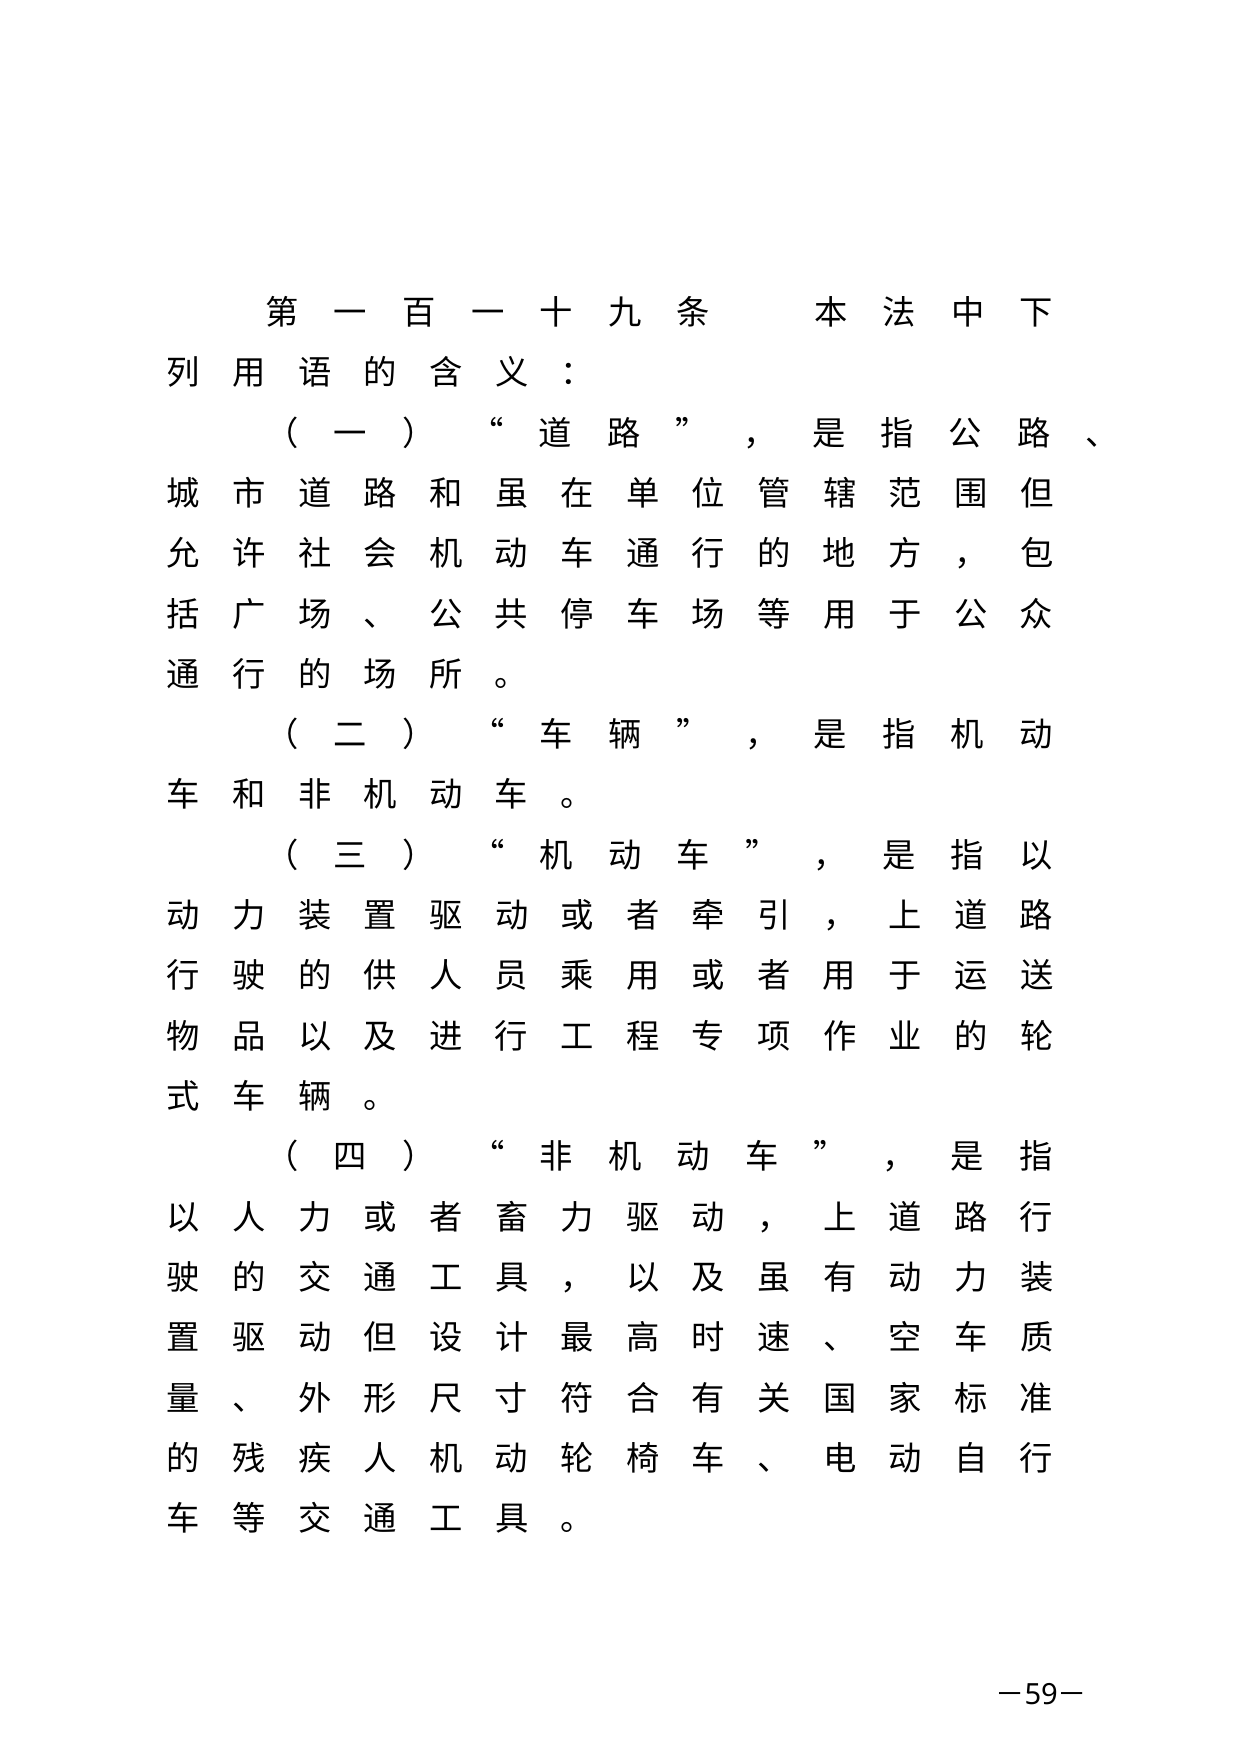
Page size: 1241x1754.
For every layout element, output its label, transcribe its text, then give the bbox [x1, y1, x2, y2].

text （一）“道路”，是指公路、城市道路和虽在单位管辖范围但允许社会机动车通行的地方，包括广场、公共停车场等用于公众通行的场所。 [167, 400, 1085, 702]
text （三）“机动车”，是指以动力装置驱动或者牵引，上道路行驶的供人员乘用或者用于运送物品以及进行工程专项作业的轮式车辆。 [167, 822, 1085, 1124]
text （四）“非机动车”，是指以人力或者畜力驱动，上道路行驶的交通工具，以及虽有动力装置驱动但设计最高时速、空车质量、外形尺寸符合有关国家标准的残疾人机动轮椅车、电动自行车等交通工具。 [167, 1124, 1085, 1546]
text 第一百一十九条 本法中下列用语的含义： [167, 280, 1085, 400]
text （二）“车辆”，是指机动车和非机动车。 [167, 702, 1085, 822]
